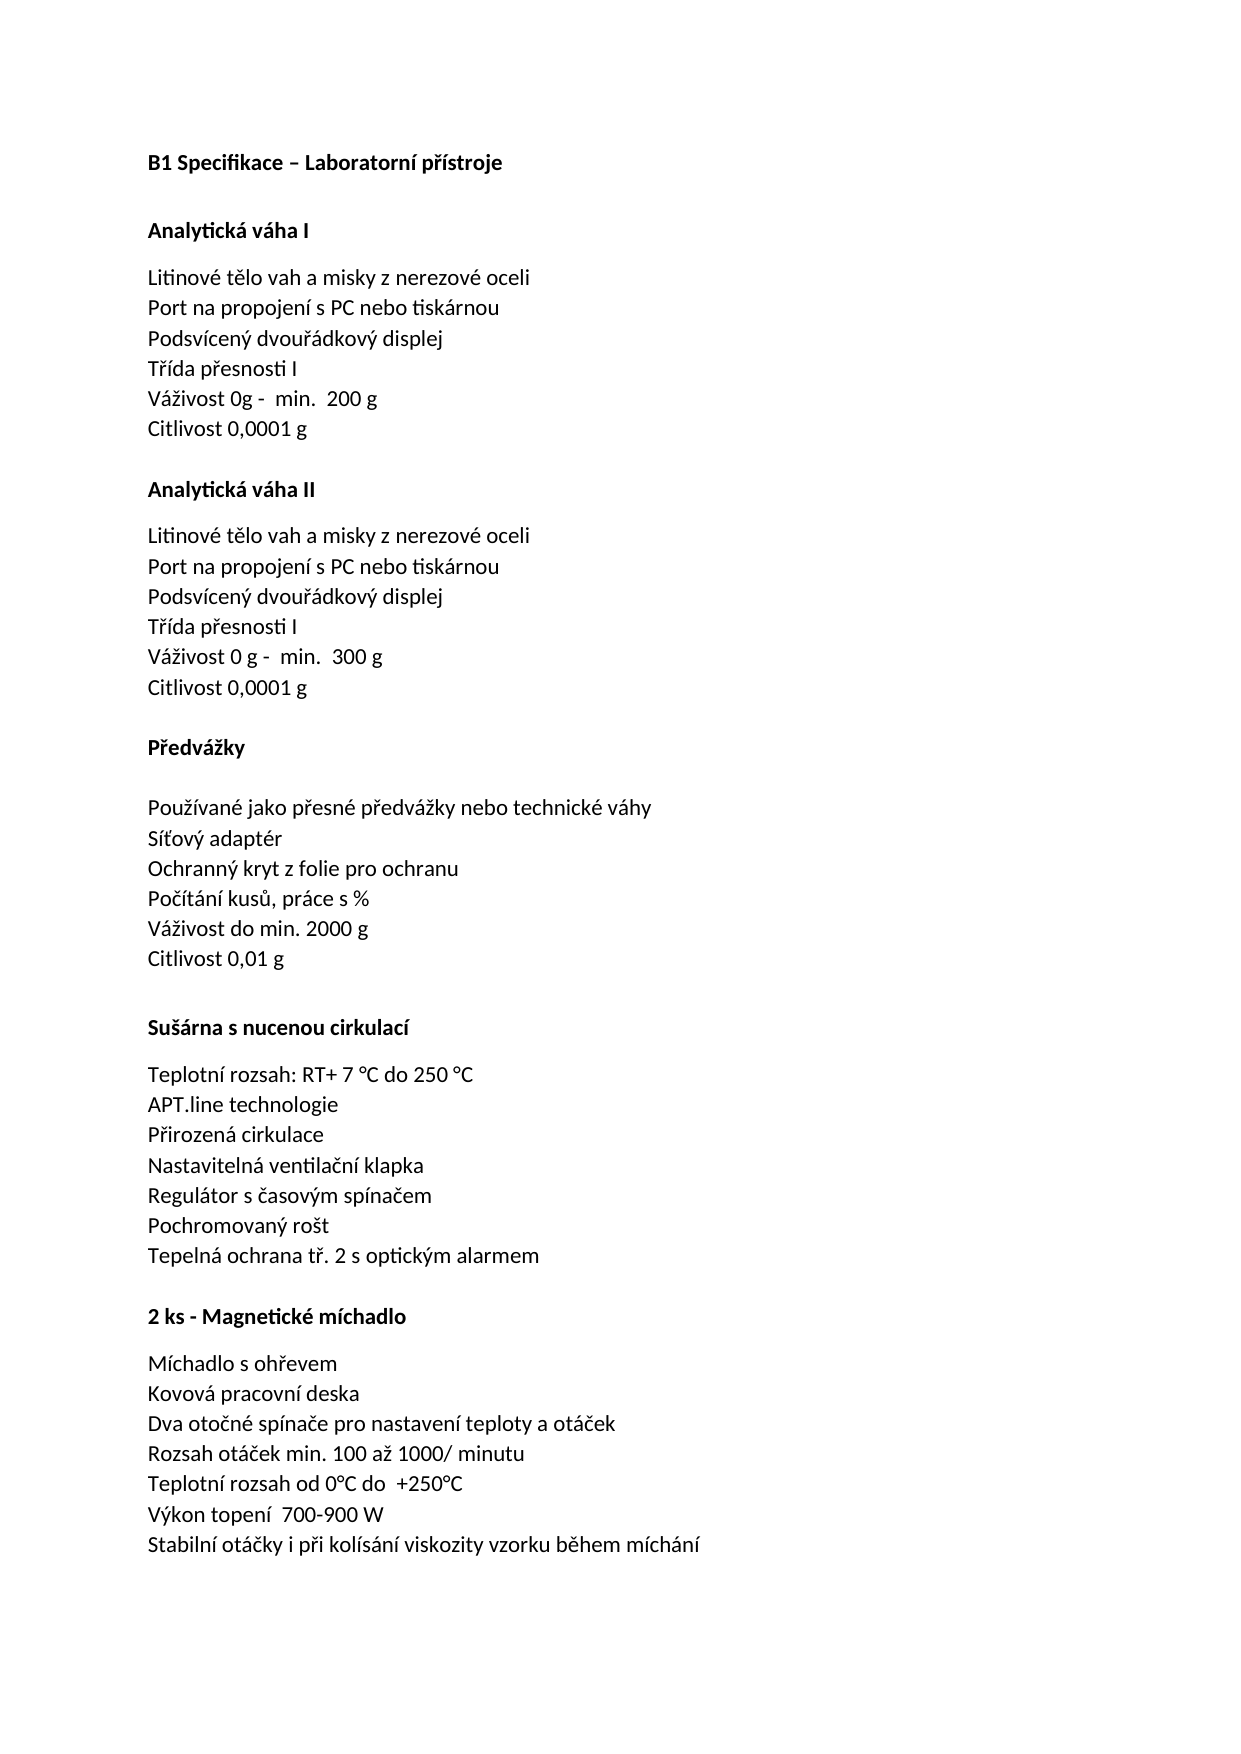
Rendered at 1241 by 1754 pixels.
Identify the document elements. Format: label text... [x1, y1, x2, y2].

text Stabilní otáčky i při kolísání viskozity vzorku během míchání [148, 1530, 1093, 1588]
text Litinové tělo vah a misky z nerezové oceli [148, 263, 1093, 291]
text Teplotní rozsah od 0°C do +250°C [148, 1469, 1093, 1497]
text Kovová pracovní deska [148, 1379, 1093, 1407]
text Podsvícený dvouřádkový displej [148, 582, 1093, 610]
text Analytická váha I [148, 216, 1093, 244]
text 2 ks - Magnetické míchadlo [148, 1302, 1093, 1330]
text Třída přesnosti I [148, 612, 1093, 640]
text B1 Specifikace – Laboratorní přístroje [148, 148, 1093, 176]
text Pochromovaný rošt [148, 1211, 1093, 1239]
text Váživost 0 g - min. 300 g [148, 642, 1093, 670]
text Počítání kusů, práce s % Váživost do min. 2000 g [148, 884, 1093, 942]
text Přirozená cirkulace [148, 1121, 1093, 1148]
text Regulátor s časovým spínačem [148, 1181, 1093, 1209]
text Port na propojení s PC nebo tiskárnou [148, 552, 1093, 580]
text Tepelná ochrana tř. 2 s optickým alarmem [148, 1241, 1093, 1269]
text Citlivost 0,0001 g [148, 673, 1093, 701]
text Váživost 0g - min. 200 g [148, 384, 1093, 412]
text Míchadlo s ohřevem [148, 1349, 1093, 1377]
text Výkon topení 700-900 W [148, 1500, 1093, 1528]
text Sušárna s nucenou cirkulací [148, 1013, 1093, 1041]
text Port na propojení s PC nebo tiskárnou [148, 293, 1093, 321]
text Dva otočné spínače pro nastavení teploty a otáček [148, 1409, 1093, 1437]
text Třída přesnosti I [148, 354, 1093, 382]
text APT.line technologie [148, 1090, 1093, 1118]
text Podsvícený dvouřádkový displej [148, 324, 1093, 352]
text Analytická váha II [148, 475, 1093, 503]
text Používané jako přesné předvážky nebo technické váhy Síťový adaptér Ochranný kryt z folie pro ochranu [148, 793, 1093, 882]
text Citlivost 0,01 g [148, 944, 1093, 972]
text Rozsah otáček min. 100 až 1000/ minutu [148, 1439, 1093, 1467]
text Předvážky [148, 733, 1093, 761]
text Citlivost 0,0001 g [148, 414, 1093, 442]
text Teplotní rozsah: RT+ 7 °C do 250 °C [148, 1060, 1093, 1088]
text Litinové tělo vah a misky z nerezové oceli [148, 522, 1093, 549]
text Nastavitelná ventilační klapka [148, 1151, 1093, 1179]
